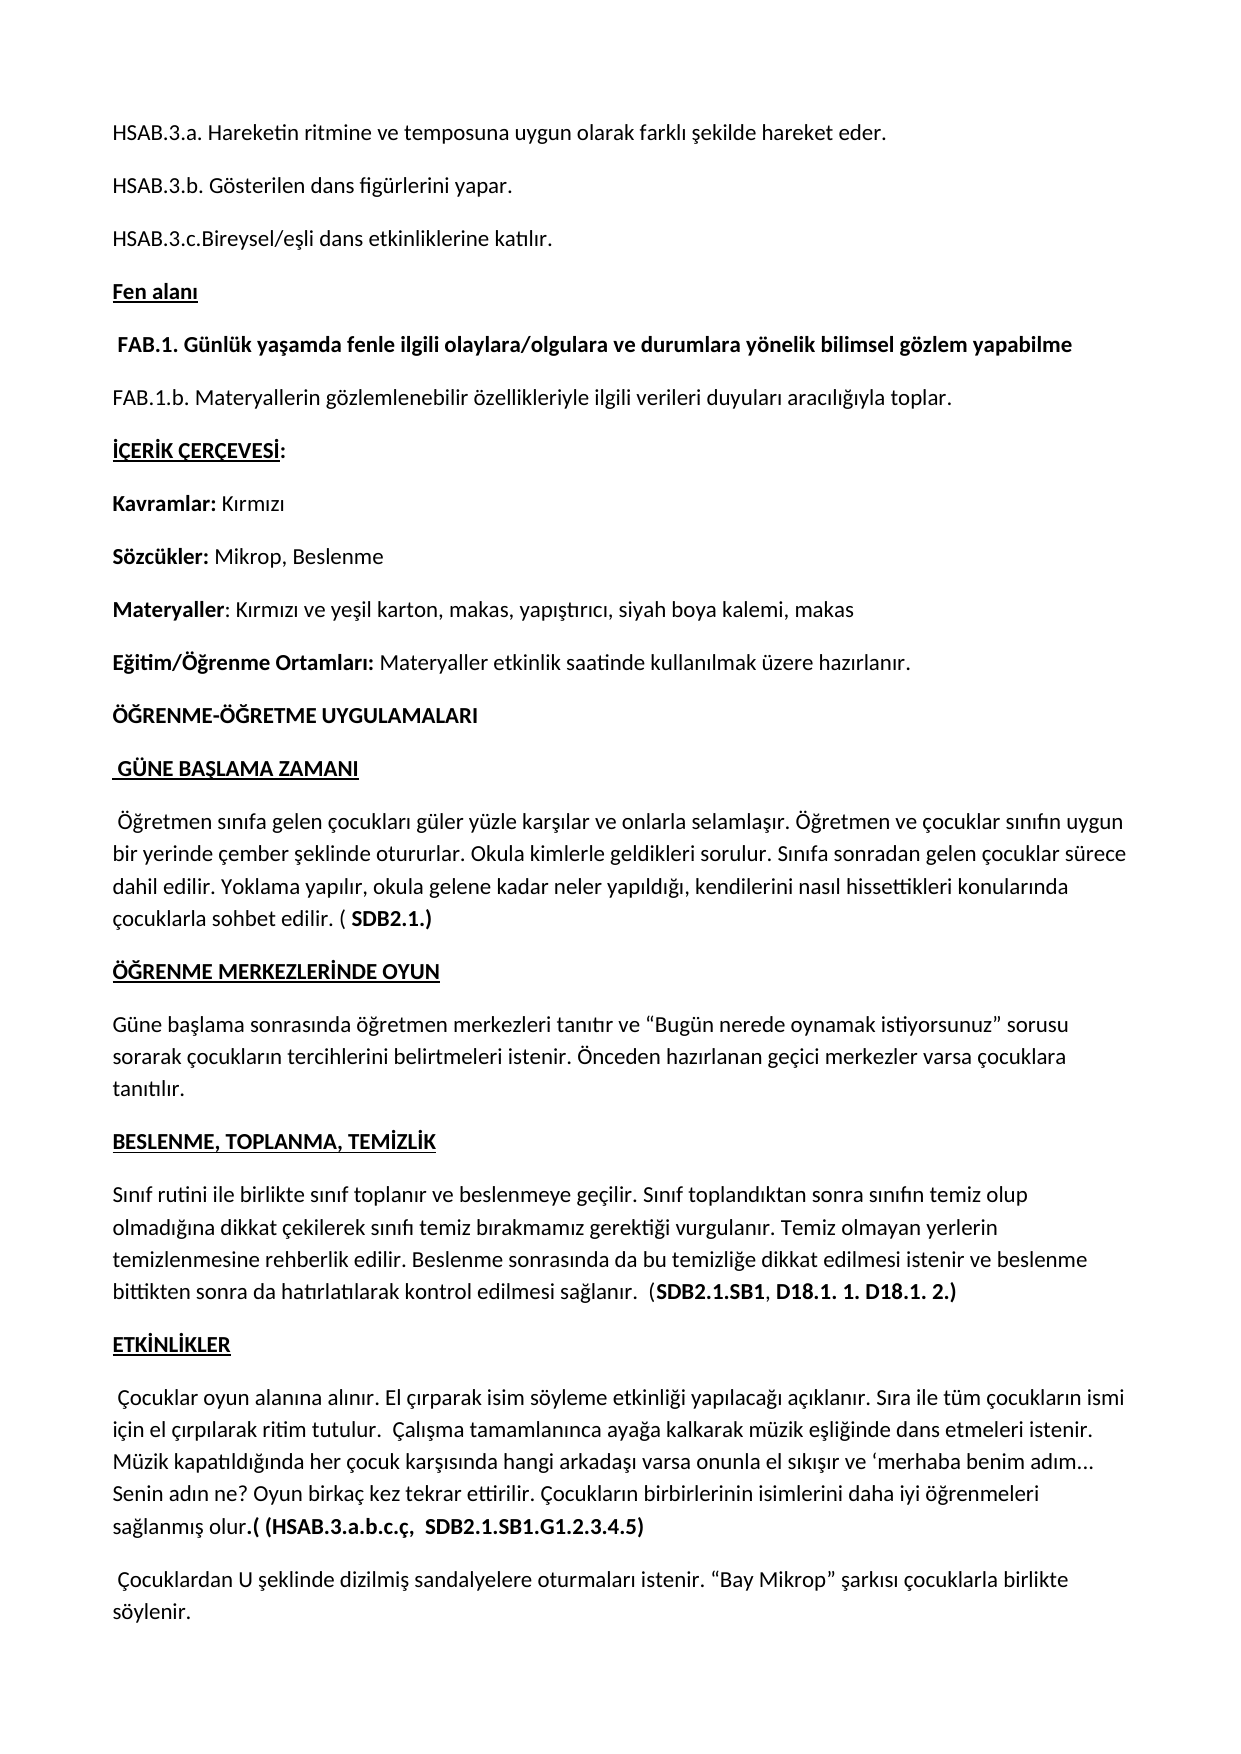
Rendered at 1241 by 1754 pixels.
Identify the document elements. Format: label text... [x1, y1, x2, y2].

text Materyaller: Kırmızı ve yeşil karton, makas, yapıştırıcı, siyah boya kalemi, makas [112, 595, 1128, 623]
text Çocuklar oyun alanına alınır. El çırparak isim söyleme etkinliği yapılacağı açıklanır. Sıra ile tüm çocukların ismi için el çırpılarak ritim tutulur. Çalışma tamamlanınca ayağa kalkarak müzik eşliğinde dans etmeleri istenir. Müzik kapatıldığında her çocuk karşısında hangi arkadaşı varsa onunla el sıkışır ve ‘merhaba benim adım... Senin adın ne? Oyun birkaç kez tekrar ettirilir. Çocukların birbirlerinin isimlerini daha iyi öğrenmeleri sağlanmış olur.( (HSAB.3.a.b.c.ç, SDB2.1.SB1.G1.2.3.4.5) [112, 1383, 1128, 1540]
text Eğitim/Öğrenme Ortamları: Materyaller etkinlik saatinde kullanılmak üzere hazırlanır. [112, 648, 1128, 676]
text GÜNE BAŞLAMA ZAMANI [112, 754, 1128, 782]
text BESLENME, TOPLANMA, TEMİZLİK [112, 1127, 1128, 1155]
text ÖĞRENME-ÖĞRETME UYGULAMALARI [112, 701, 1128, 729]
text Sınıf rutini ile birlikte sınıf toplanır ve beslenmeye geçilir. Sınıf toplandıktan sonra sınıfın temiz olup olmadığına dikkat çekilerek sınıfı temiz bırakmamız gerektiği vurgulanır. Temiz olmayan yerlerin temizlenmesine rehberlik edilir. Beslenme sonrasında da bu temizliğe dikkat edilmesi istenir ve beslenme bittikten sonra da hatırlatılarak kontrol edilmesi sağlanır. (SDB2.1.SB1, D18.1. 1. D18.1. 2.) [112, 1180, 1128, 1305]
text Öğretmen sınıfa gelen çocukları güler yüzle karşılar ve onlarla selamlaşır. Öğretmen ve çocuklar sınıfın uygun bir yerinde çember şeklinde otururlar. Okula kimlerle geldikleri sorulur. Sınıfa sonradan gelen çocuklar sürece dahil edilir. Yoklama yapılır, okula gelene kadar neler yapıldığı, kendilerini nasıl hissettikleri konularında çocuklarla sohbet edilir. ( SDB2.1.) [112, 807, 1128, 932]
text Güne başlama sonrasında öğretmen merkezleri tanıtır ve “Bugün nerede oynamak istiyorsunuz” sorusu sorarak çocukların tercihlerini belirtmeleri istenir. Önceden hazırlanan geçici merkezler varsa çocuklara tanıtılır. [112, 1010, 1128, 1102]
text Kavramlar: Kırmızı [112, 489, 1128, 517]
text İÇERİK ÇERÇEVESİ: [112, 436, 1128, 464]
text FAB.1. Günlük yaşamda fenle ilgili olaylara/olgulara ve durumlara yönelik bilimsel gözlem yapabilme [112, 330, 1128, 358]
text Sözcükler: Mikrop, Beslenme [112, 542, 1128, 570]
text HSAB.3.b. Gösterilen dans figürlerini yapar. [112, 171, 1128, 199]
text Fen alanı [112, 277, 1128, 305]
text FAB.1.b. Materyallerin gözlemlenebilir özellikleriyle ilgili verileri duyuları aracılığıyla toplar. [112, 383, 1128, 411]
text HSAB.3.c.Bireysel/eşli dans etkinliklerine katılır. [112, 224, 1128, 252]
text HSAB.3.a. Hareketin ritmine ve temposuna uygun olarak farklı şekilde hareket eder. [112, 118, 1128, 146]
text ETKİNLİKLER [112, 1330, 1128, 1358]
text ÖĞRENME MERKEZLERİNDE OYUN [112, 957, 1128, 985]
text Çocuklardan U şeklinde dizilmiş sandalyelere oturmaları istenir. “Bay Mikrop” şarkısı çocuklarla birlikte söylenir. [112, 1565, 1128, 1625]
